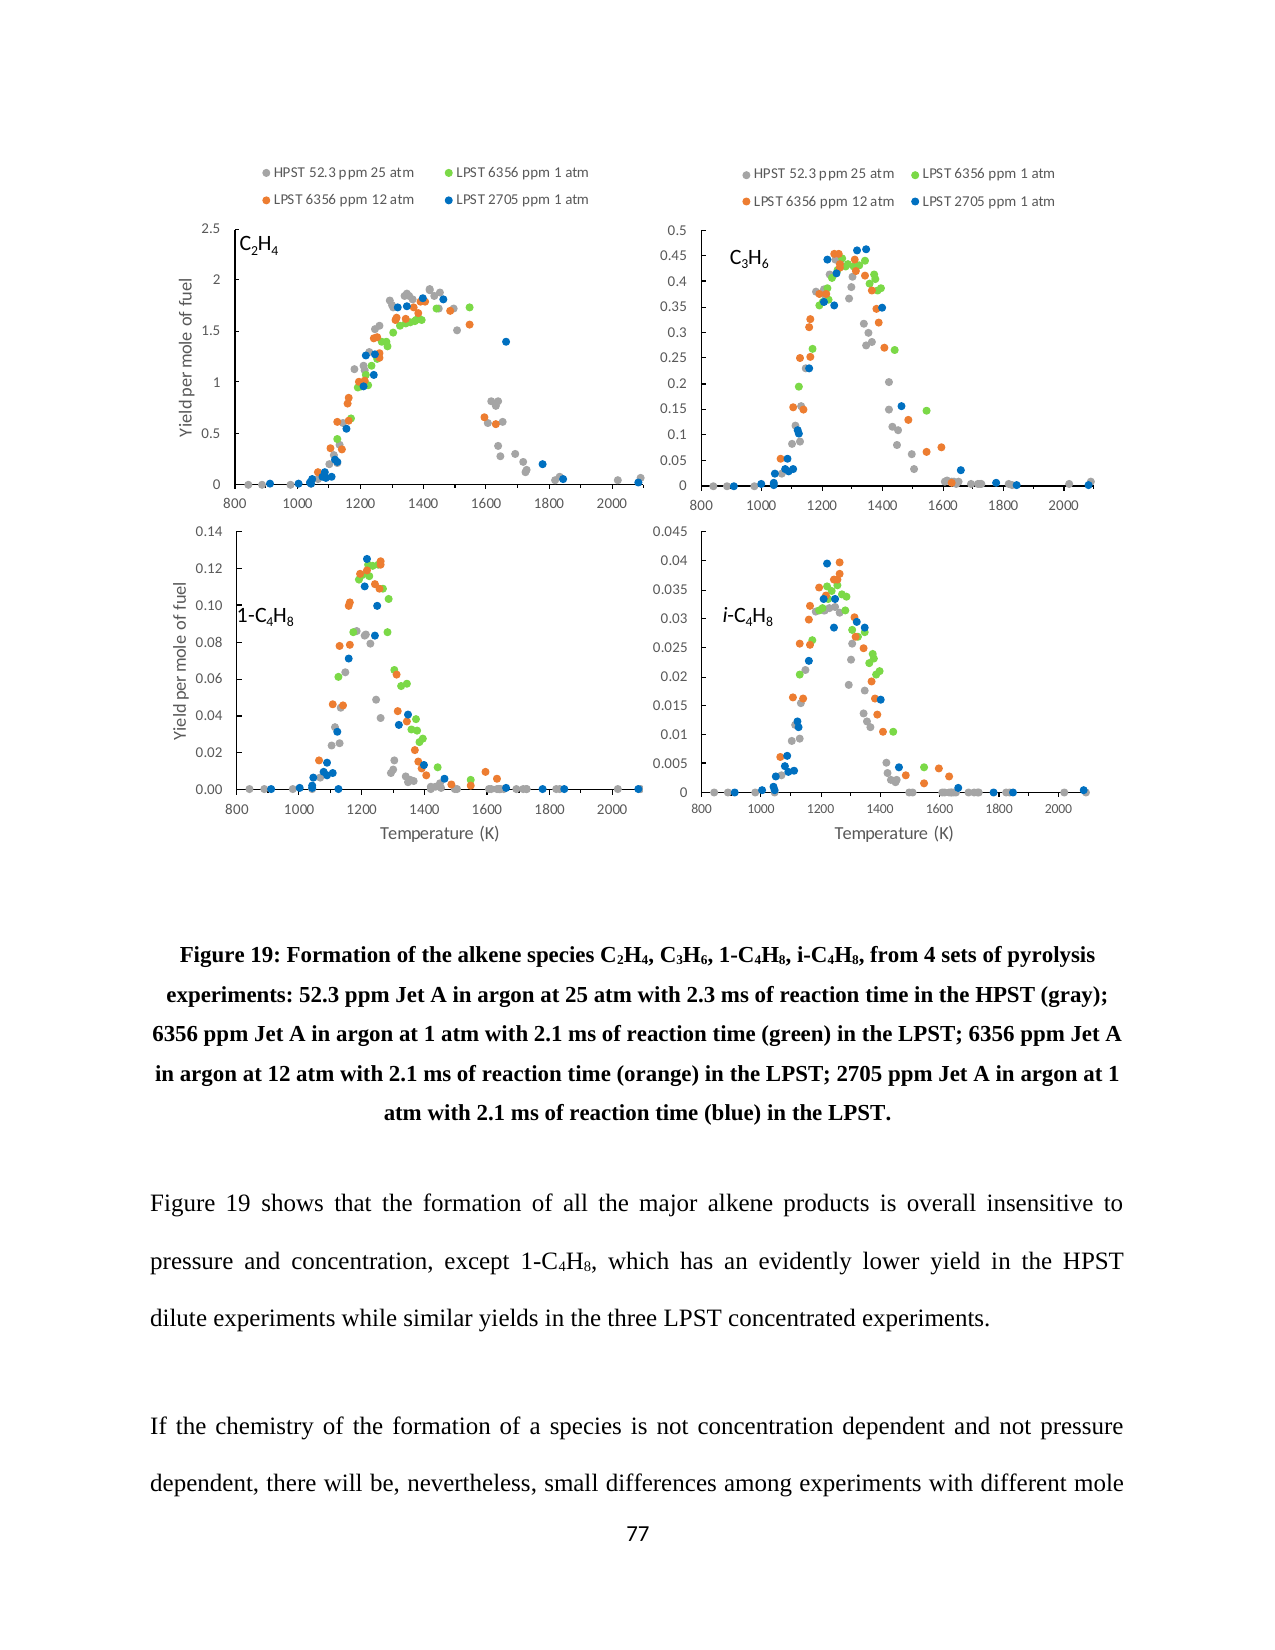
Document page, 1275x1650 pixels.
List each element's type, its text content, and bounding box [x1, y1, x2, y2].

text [150, 1411, 1125, 1497]
text Figure 19 shows that the formation of all the major alkene products is overall insensitive to pressure and concentration, except 1-C4H8, which has an evidently lower yield in the HPST dilute experiments while similar yields in the three LPST concentrated experiments. [150, 1188, 1125, 1332]
text Figure 19: Formation of the alkene species C2H4, C3H6, 1-C4H8, i-C4H8, from 4 sets of pyrolysis experiments: 52.3 ppm Jet A in argon at 25 atm with 2.3 ms of reaction time in the HPST (gray); 6356 ppm Jet A in argon at 1 atm with 2.1 ms of reaction time (green) in the LPST; 6356 ppm Jet A in argon at 12 atm with 2.1 ms of reaction time (orange) in the LPST; 2705 ppm Jet A in argon at 1 atm with 2.1 ms of reaction time (blue) in the LPST. [150, 941, 1125, 1125]
